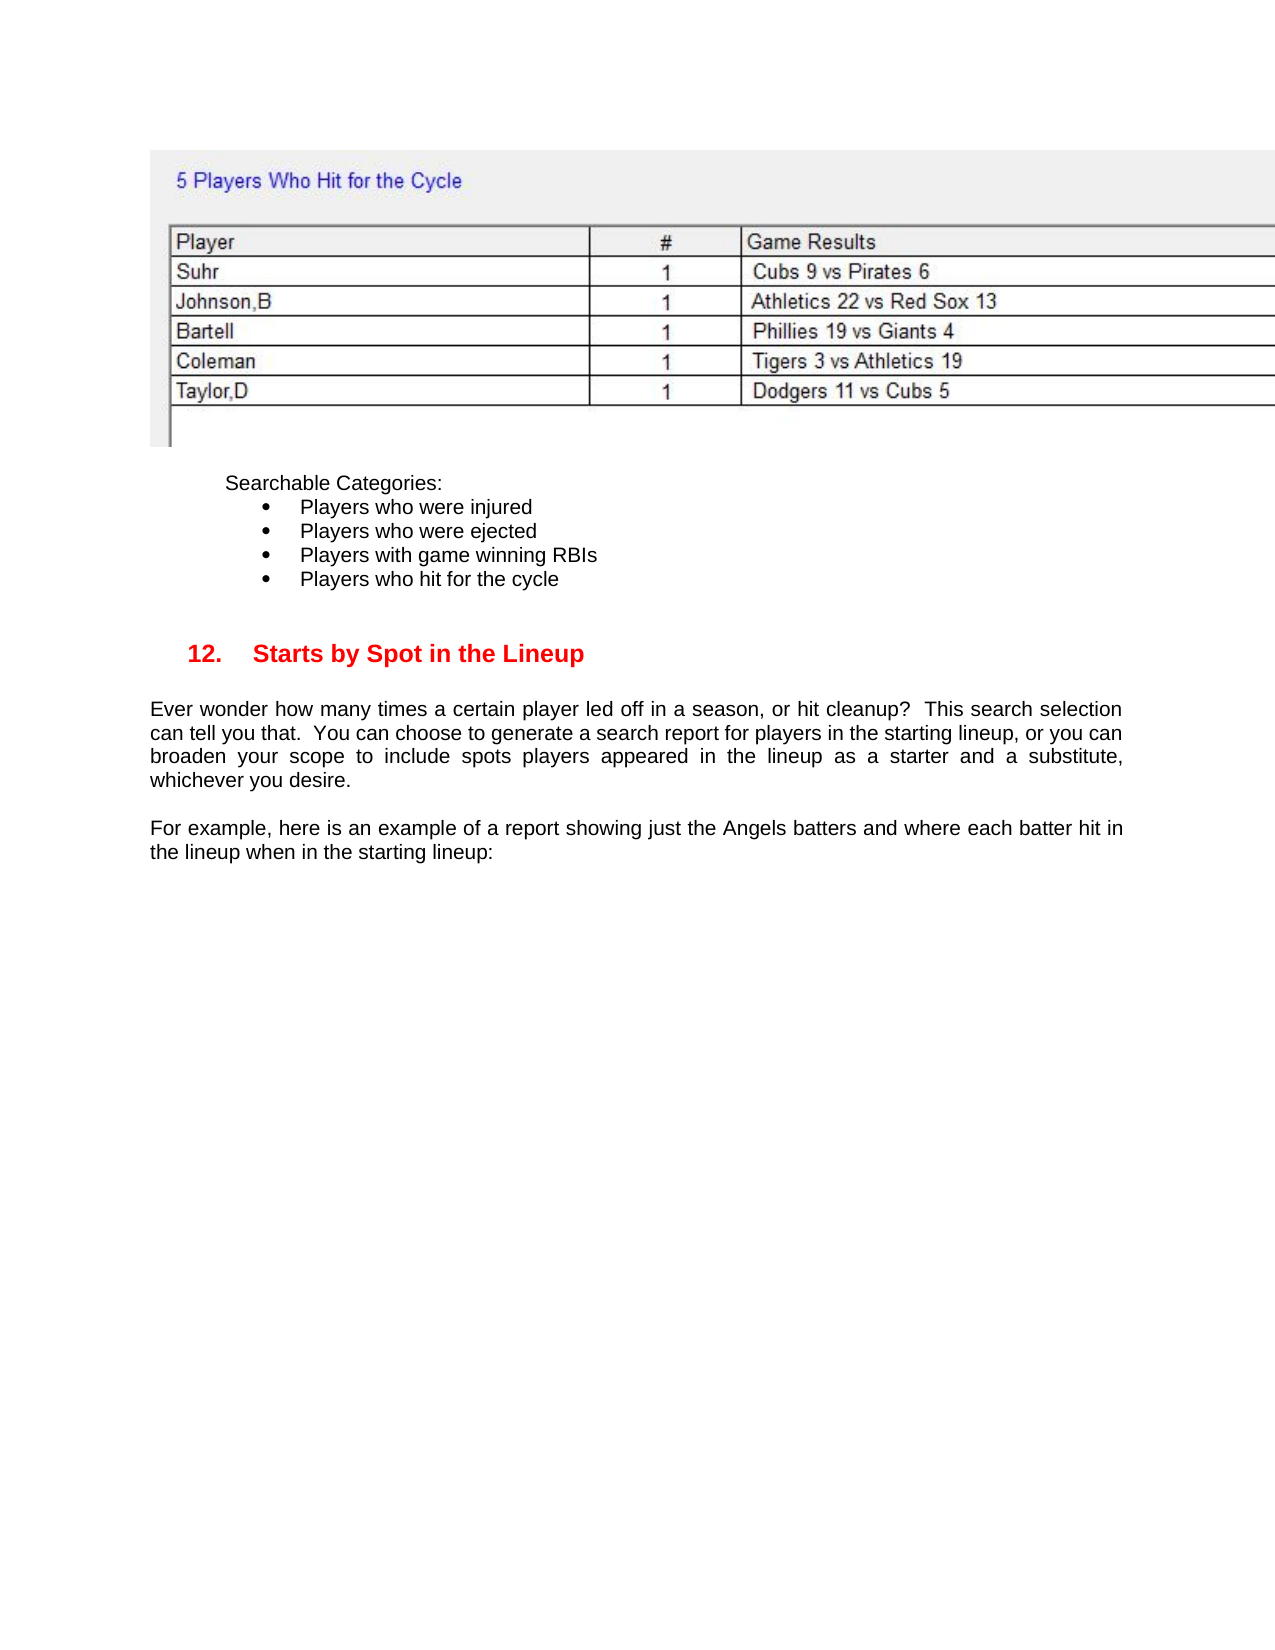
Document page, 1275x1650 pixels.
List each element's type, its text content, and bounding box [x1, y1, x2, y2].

list Players who were ejected [262, 519, 1125, 543]
text Ever wonder how many times a certain player led off in a season, or hit cleanup? This search selection can tell you that. You can choose to generate a search report for players in the starting lineup, or you can broaden your scope to include spots players appeared in the lineup as a starter and a substitute, whichever you desire. [150, 696, 1125, 792]
picture [150, 150, 1275, 447]
list Players who hit for the cycle [262, 567, 1125, 591]
text Searchable Categories: [150, 471, 1125, 495]
list Starts by Spot in the Lineup [187, 639, 1125, 668]
text For example, here is an example of a report showing just the Angels batters and where each batter hit in the lineup when in the starting lineup: [150, 816, 1125, 864]
list Players who were injured [262, 495, 1125, 519]
list Players with game winning RBIs [262, 543, 1125, 567]
